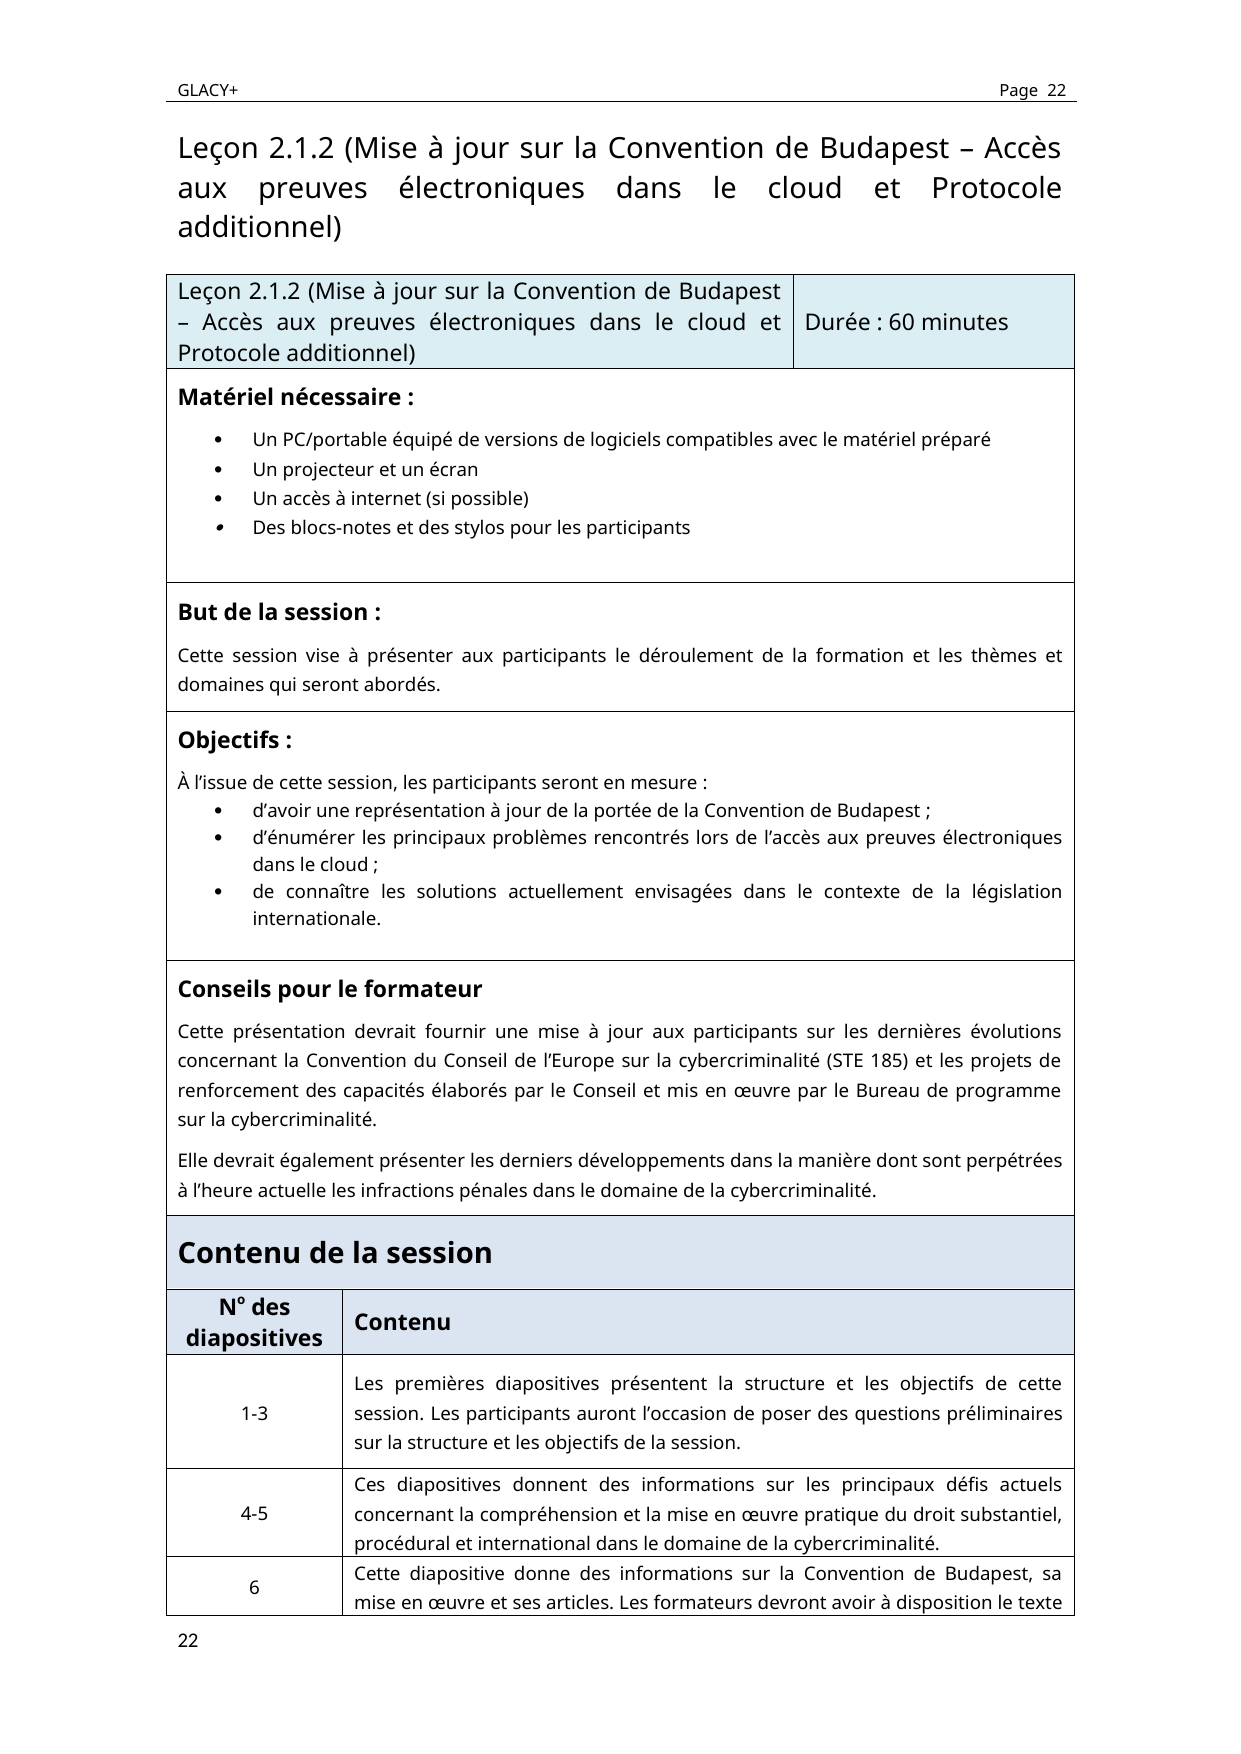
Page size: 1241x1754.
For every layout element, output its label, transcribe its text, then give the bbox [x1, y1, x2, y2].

text Leçon 2.1.2 (Mise à jour sur la Convention de Budapest – Accès aux preuves électroniques dans le cloud et Protocole additionnel) [177, 127, 1063, 246]
table_header Durée : 60 minutes [794, 275, 1074, 368]
table_cell Matériel nécessaire : Un PC/portable équipé de versions de logiciels compatibles avec le matériel préparé Un projecteur et un écran Un accès à internet (si possible) Des blocs-notes et des stylos pour les participants [167, 369, 1074, 582]
table_cell Contenu de la session [167, 1216, 1074, 1288]
table_cell 1-3 [167, 1355, 342, 1467]
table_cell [343, 1557, 1074, 1615]
table_cell 4-5 [167, 1469, 342, 1556]
table_cell Les premières diapositives présentent la structure et les objectifs de cette session. Les participants auront l’occasion de poser des questions préliminaires sur la structure et les objectifs de la session. [343, 1355, 1074, 1467]
table_cell Objectifs : À l’issue de cette session, les participants seront en mesure : d’avoir une représentation à jour de la portée de la Convention de Budapest ; d’énumérer les principaux problèmes rencontrés lors de l’accès aux preuves électroniques dans le cloud ; de connaître les solutions actuellement envisagées dans le contexte de la législation internationale. [167, 712, 1074, 960]
table_cell No des diapositives [167, 1290, 342, 1354]
table_cell 6 [167, 1557, 342, 1615]
table_header Leçon 2.1.2 (Mise à jour sur la Convention de Budapest – Accès aux preuves électroniques dans le cloud et Protocole additionnel) [167, 275, 793, 368]
table_cell But de la session : Cette session vise à présenter aux participants le déroulement de la formation et les thèmes et domaines qui seront abordés. [167, 583, 1074, 711]
table_cell Contenu [343, 1290, 1074, 1354]
table_cell Conseils pour le formateur Cette présentation devrait fournir une mise à jour aux participants sur les dernières évolutions concernant la Convention du Conseil de l’Europe sur la cybercriminalité (STE 185) et les projets de renforcement des capacités élaborés par le Conseil et mis en œuvre par le Bureau de programme sur la cybercriminalité. Elle devrait également présenter les derniers développements dans la manière dont sont perpétrées à l’heure actuelle les infractions pénales dans le domaine de la cybercriminalité. [167, 961, 1074, 1215]
table_cell Ces diapositives donnent des informations sur les principaux défis actuels concernant la compréhension et la mise en œuvre pratique du droit substantiel, procédural et international dans le domaine de la cybercriminalité. [343, 1469, 1074, 1556]
